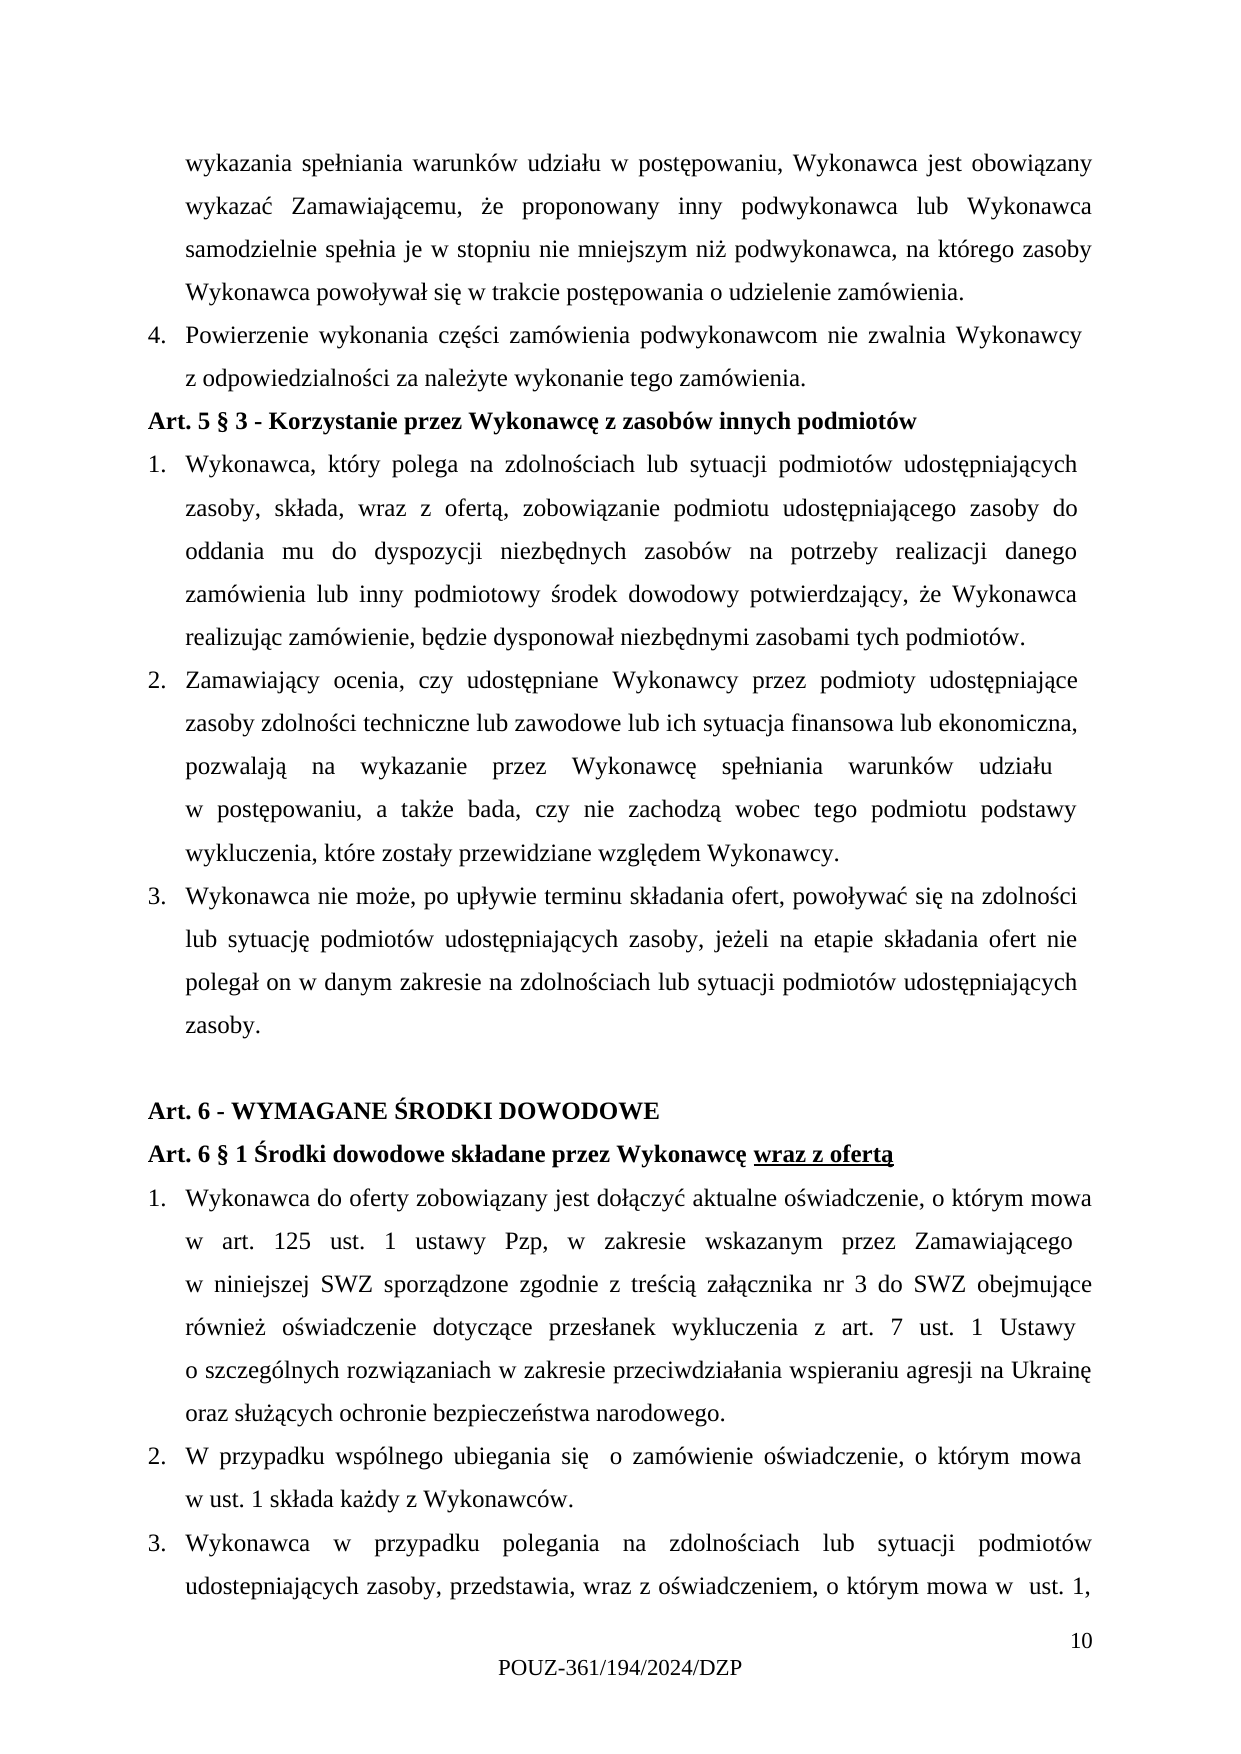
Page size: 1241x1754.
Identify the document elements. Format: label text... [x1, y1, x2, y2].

list Powierzenie wykonania części zamówienia podwykonawcom nie zwalnia Wykonawcy z odpowiedzialności za należyte wykonanie tego zamówienia. [148, 320, 1093, 392]
list Wykonawca nie może, po upływie terminu składania ofert, powoływać się na zdolności lub sytuację podmiotów udostępniających zasoby, jeżeli na etapie składania ofert nie polegał on w danym zakresie na zdolnościach lub sytuacji podmiotów udostępniających zasoby. [148, 881, 1078, 1039]
text Art. 6 § 1 Środki dowodowe składane przez Wykonawcę wraz z ofertą [148, 1139, 1093, 1168]
list Wykonawca, który polega na zdolnościach lub sytuacji podmiotów udostępniających zasoby, składa, wraz z ofertą, zobowiązanie podmiotu udostępniającego zasoby do oddania mu do dyspozycji niezbędnych zasobów na potrzeby realizacji danego zamówienia lub inny podmiotowy środek dowodowy potwierdzający, że Wykonawca realizując zamówienie, będzie dysponował niezbędnymi zasobami tych podmiotów. [148, 449, 1078, 651]
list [148, 1528, 1093, 1599]
list W przypadku wspólnego ubiegania się o zamówienie oświadczenie, o którym mowa w ust. 1 składa każdy z Wykonawców. [148, 1441, 1093, 1513]
text Art. 5 § 3 - Korzystanie przez Wykonawcę z zasobów innych podmiotów [148, 406, 1093, 435]
text Art. 6 - WYMAGANE ŚRODKI DOWODOWE [148, 1096, 1093, 1125]
list Wykonawca do oferty zobowiązany jest dołączyć aktualne oświadczenie, o którym mowa w art. 125 ust. 1 ustawy Pzp, w zakresie wskazanym przez Zamawiającego w niniejszej SWZ sporządzone zgodnie z treścią załącznika nr 3 do SWZ obejmujące również oświadczenie dotyczące przesłanek wykluczenia z art. 7 ust. 1 Ustawy o szczególnych rozwiązaniach w zakresie przeciwdziałania wspieraniu agresji na Ukrainę oraz służących ochronie bezpieczeństwa narodowego. [148, 1183, 1093, 1427]
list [148, 148, 1093, 306]
list Zamawiający ocenia, czy udostępniane Wykonawcy przez podmioty udostępniające zasoby zdolności techniczne lub zawodowe lub ich sytuacja finansowa lub ekonomiczna, pozwalają na wykazanie przez Wykonawcę spełniania warunków udziału w postępowaniu, a także bada, czy nie zachodzą wobec tego podmiotu podstawy wykluczenia, które zostały przewidziane względem Wykonawcy. [148, 665, 1078, 866]
